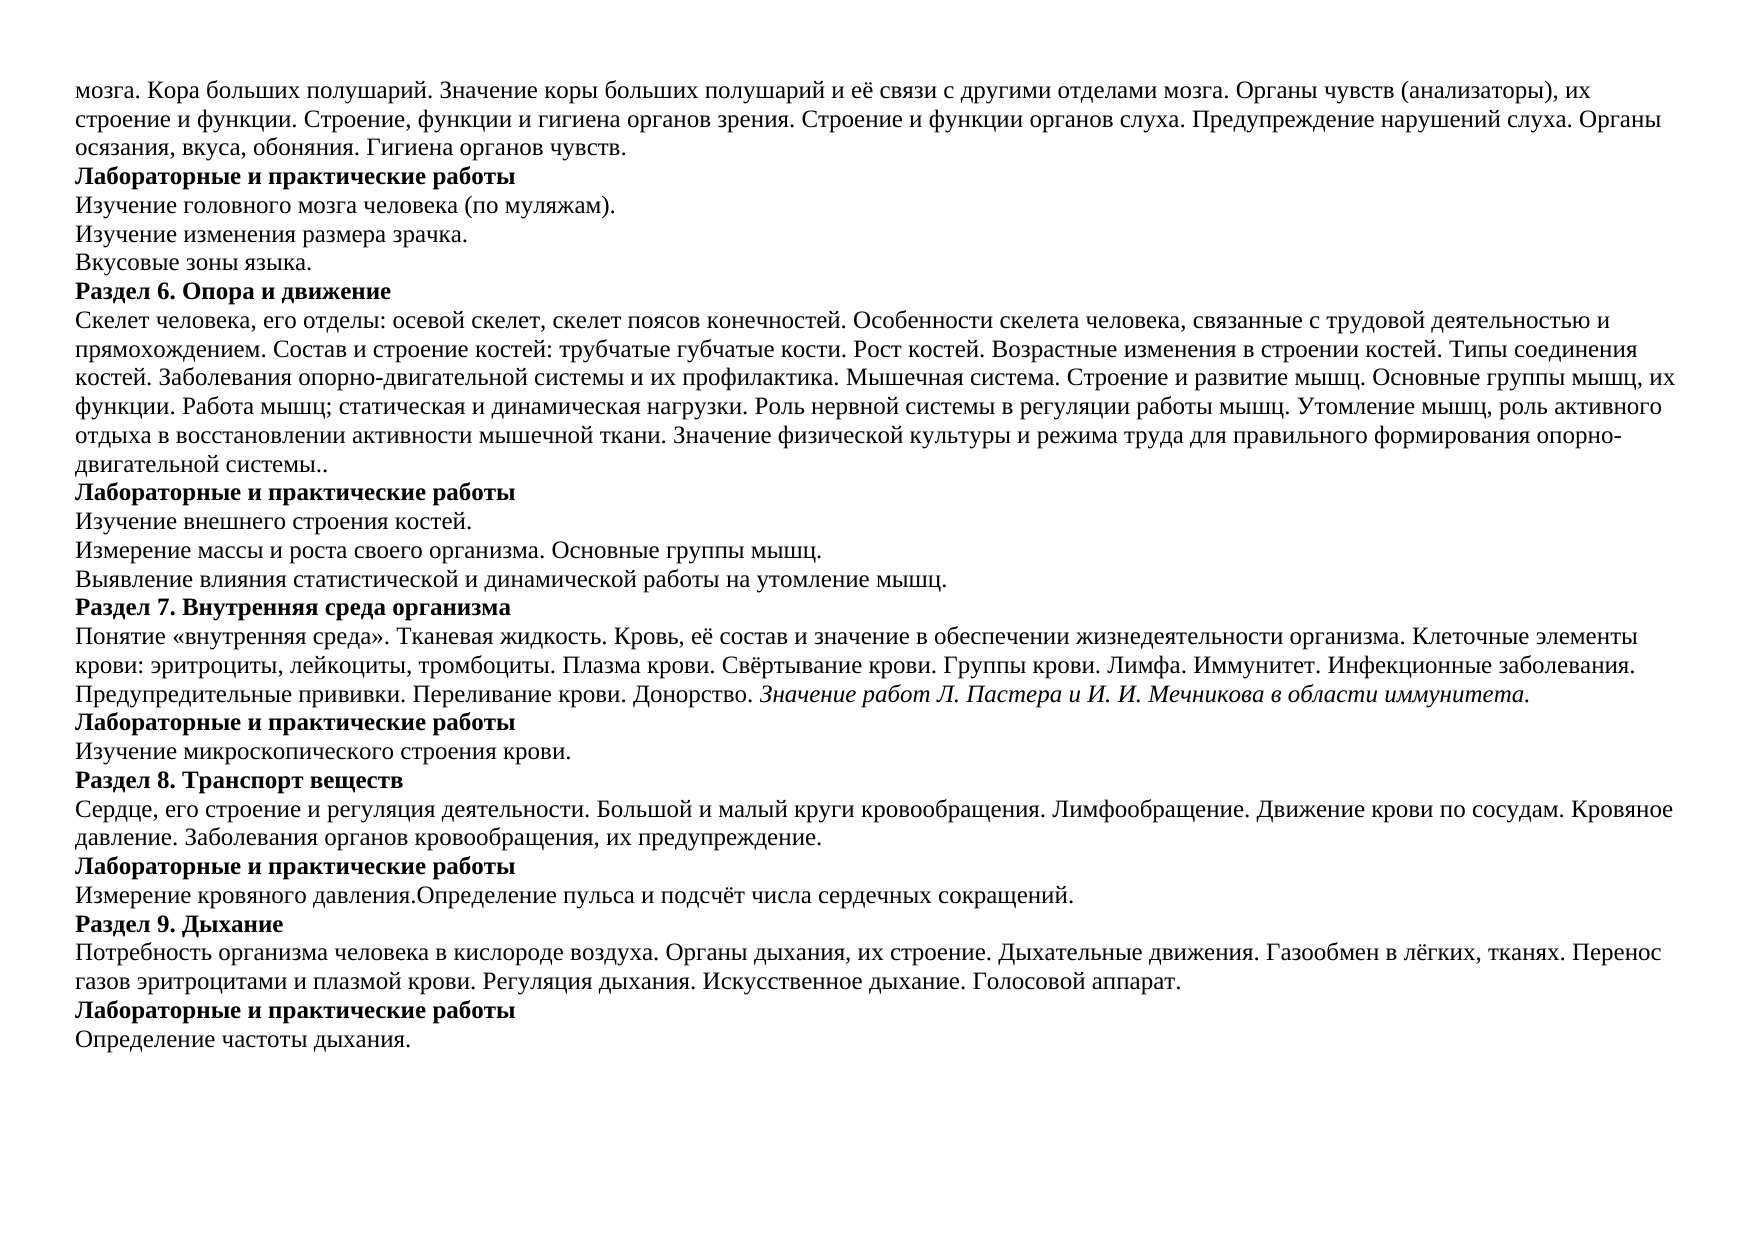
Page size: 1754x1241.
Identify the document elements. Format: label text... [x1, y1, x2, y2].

text Выявление влияния статистической и динамической работы на утомление мышц. [75, 564, 1679, 592]
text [75, 75, 1679, 161]
text Лабораторные и практические работы [75, 707, 1679, 736]
text Определение частоты дыхания. [75, 1024, 1679, 1052]
text Раздел 6. Опора и движение [75, 276, 1679, 305]
text Раздел 7. Внутренняя среда организма [75, 592, 1679, 621]
text Раздел 8. Транспорт веществ [75, 765, 1679, 794]
text Лабораторные и практические работы [75, 161, 1679, 190]
text Лабораторные и практические работы [75, 477, 1679, 506]
text Измерение массы и роста своего организма. Основные группы мышц. [75, 535, 1679, 564]
text Раздел 9. Дыхание [75, 909, 1679, 937]
text Изучение микроскопического строения крови. [75, 736, 1679, 765]
text Измерение кровяного давления.Определение пульса и подсчёт числа сердечных сокращений. [75, 880, 1679, 909]
text Вкусовые зоны языка. [75, 247, 1679, 276]
text Потребность организма человека в кислороде воздуха. Органы дыхания, их строение. Дыхательные движения. Газообмен в лёгких, тканях. Перенос газов эритроцитами и плазмой крови. Регуляция дыхания. Искусственное дыхание. Голосовой аппарат. [75, 937, 1679, 995]
text Скелет человека, его отделы: осевой скелет, скелет поясов конечностей. Особенности скелета человека, связанные с трудовой деятельностью и прямохождением. Состав и строение костей: трубчатые губчатые кости. Рост костей. Возрастные изменения в строении костей. Типы соединения костей. Заболевания опорно-двигательной системы и их профилактика. Мышечная система. Строение и развитие мышц. Основные группы мышц, их функции. Работа мышц; статическая и динамическая нагрузки. Роль нервной системы в регуляции работы мышц. Утомление мышц, роль активного отдыха в восстановлении активности мышечной ткани. Значение физической культуры и режима труда для правильного формирования опорно-двигательной системы.. [75, 305, 1679, 477]
text Лабораторные и практические работы [75, 851, 1679, 880]
text Понятие «внутренняя среда». Тканевая жидкость. Кровь, её состав и значение в обеспечении жизнедеятельности организма. Клеточные элементы крови: эритроциты, лейкоциты, тромбоциты. Плазма крови. Свёртывание крови. Группы крови. Лимфа. Иммунитет. Инфекционные заболевания. Предупредительные прививки. Переливание крови. Донорство. Значение работ Л. Пастера и И. И. Мечникова в области иммунитета. [75, 621, 1679, 707]
text Изучение головного мозга человека (по муляжам). [75, 190, 1679, 219]
text Изучение внешнего строения костей. [75, 506, 1679, 535]
text Лабораторные и практические работы [75, 995, 1679, 1024]
text Изучение изменения размера зрачка. [75, 219, 1679, 247]
text Сердце, его строение и регуляция деятельности. Большой и малый круги кровообращения. Лимфообращение. Движение крови по сосудам. Кровяное давление. Заболевания органов кровообращения, их предупреждение. [75, 794, 1679, 851]
